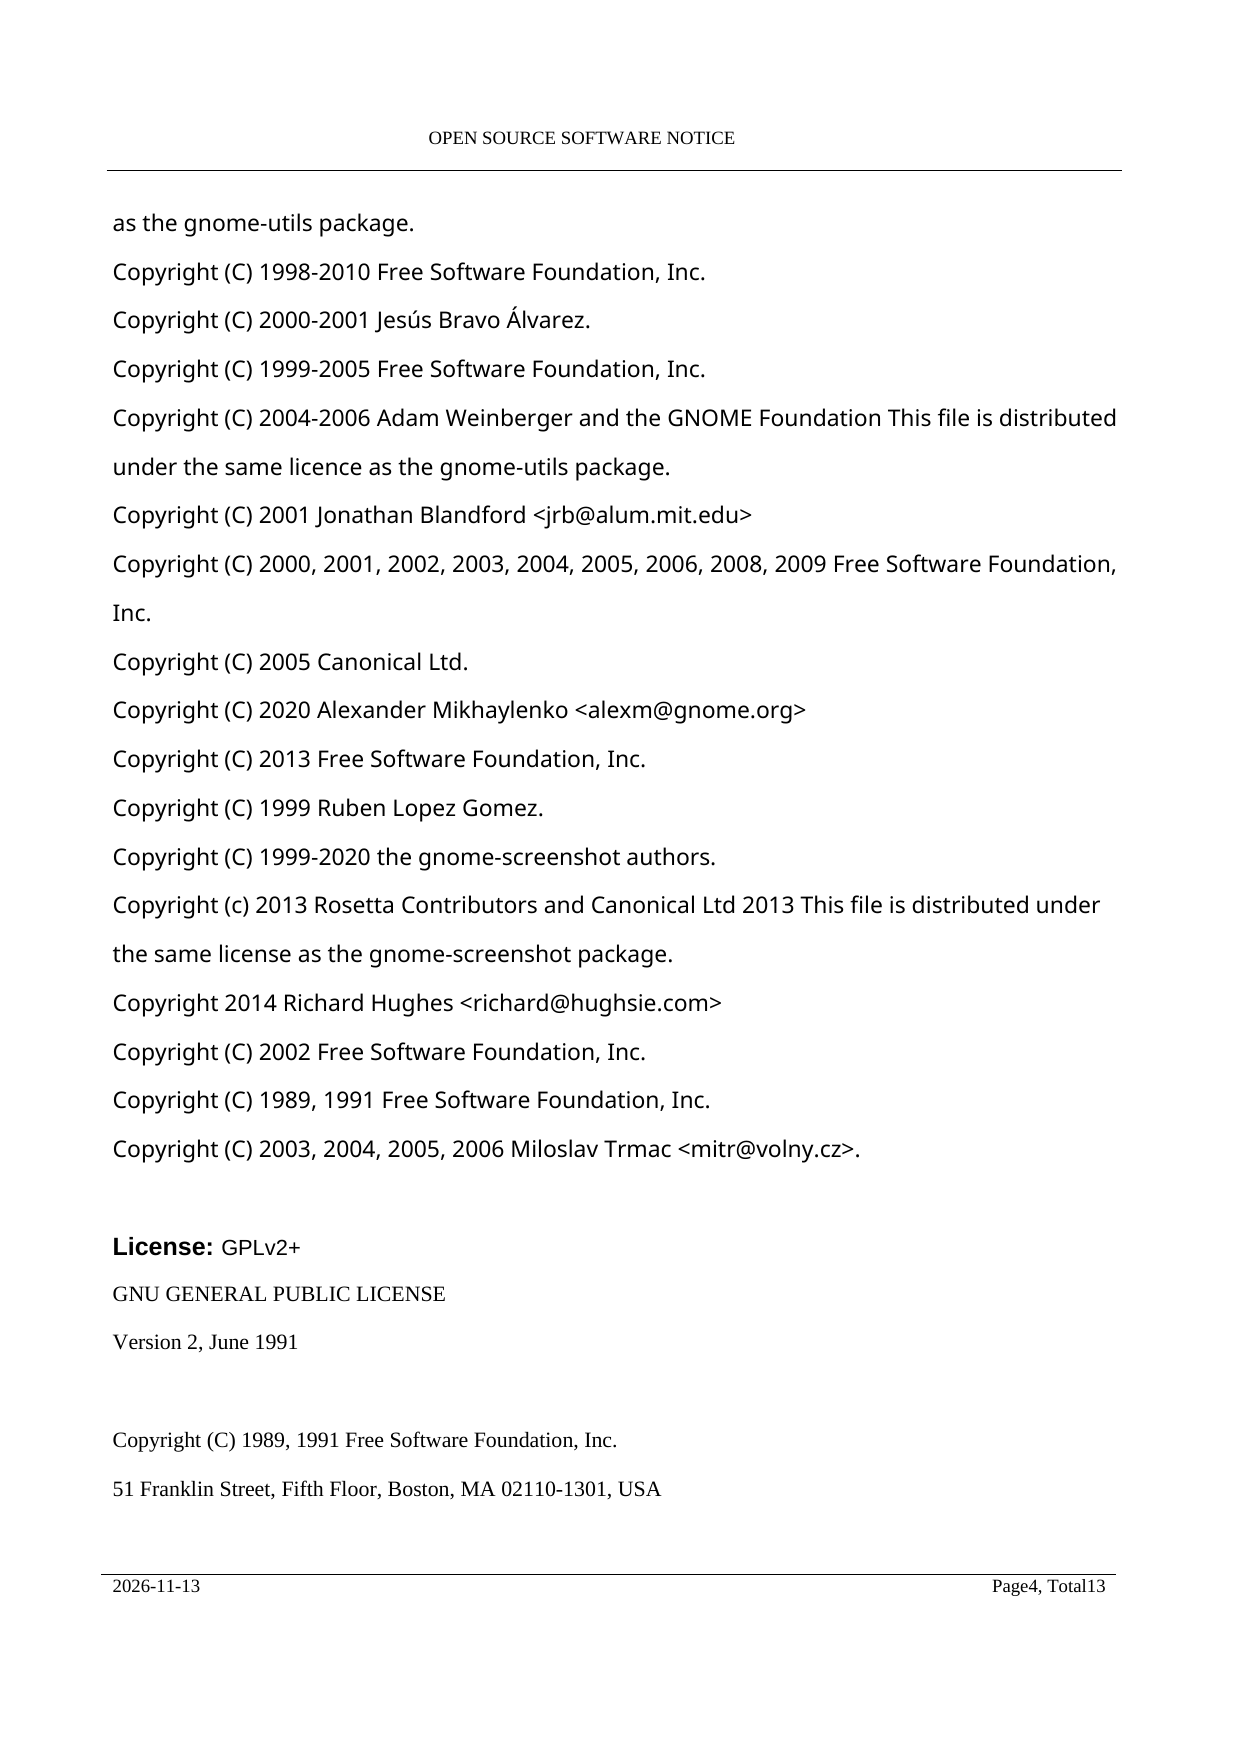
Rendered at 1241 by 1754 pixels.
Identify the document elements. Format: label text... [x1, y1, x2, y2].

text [112, 206, 1128, 1214]
text License: GPLv2+ [112, 1230, 1128, 1263]
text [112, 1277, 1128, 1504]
